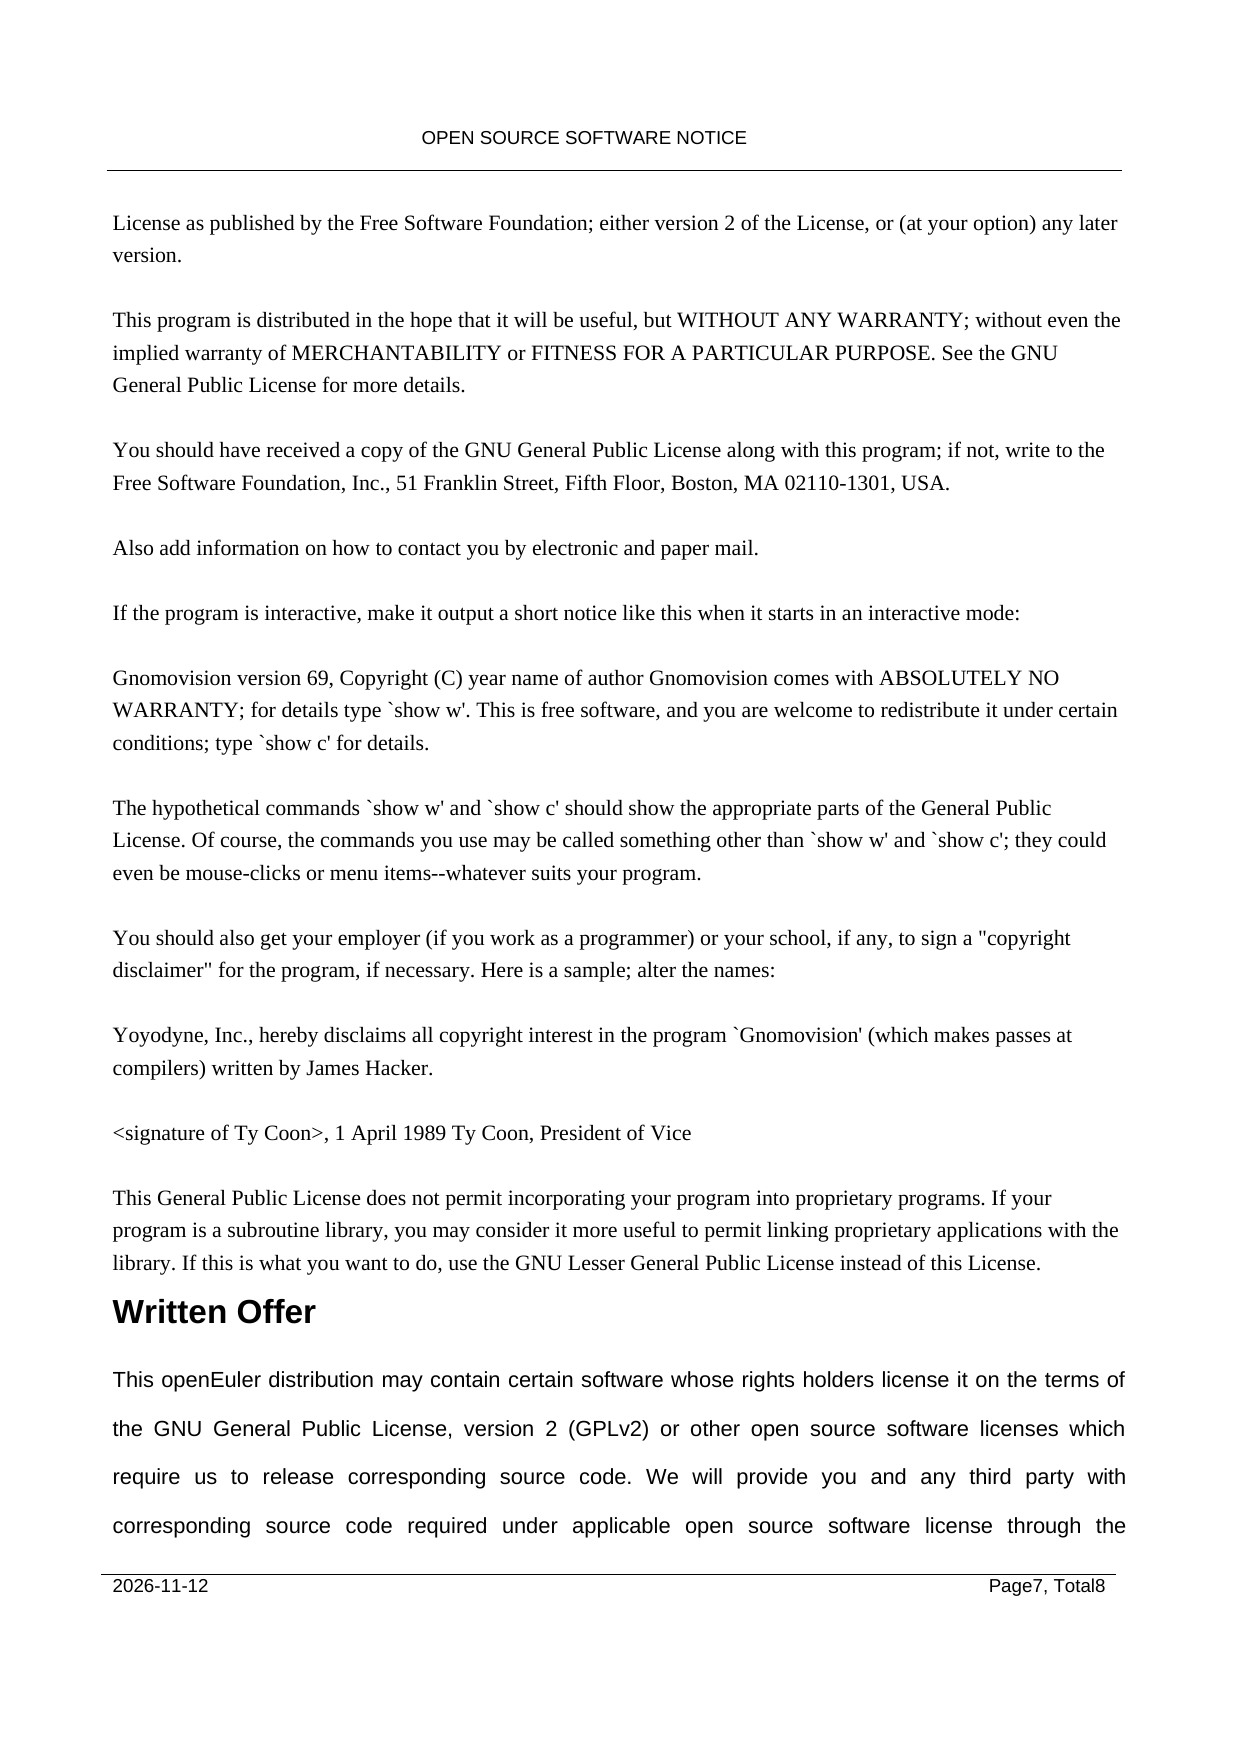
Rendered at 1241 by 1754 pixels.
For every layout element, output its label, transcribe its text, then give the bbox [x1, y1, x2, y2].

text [112, 206, 1128, 1279]
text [112, 1363, 1128, 1542]
text Written Offer [112, 1279, 1128, 1344]
